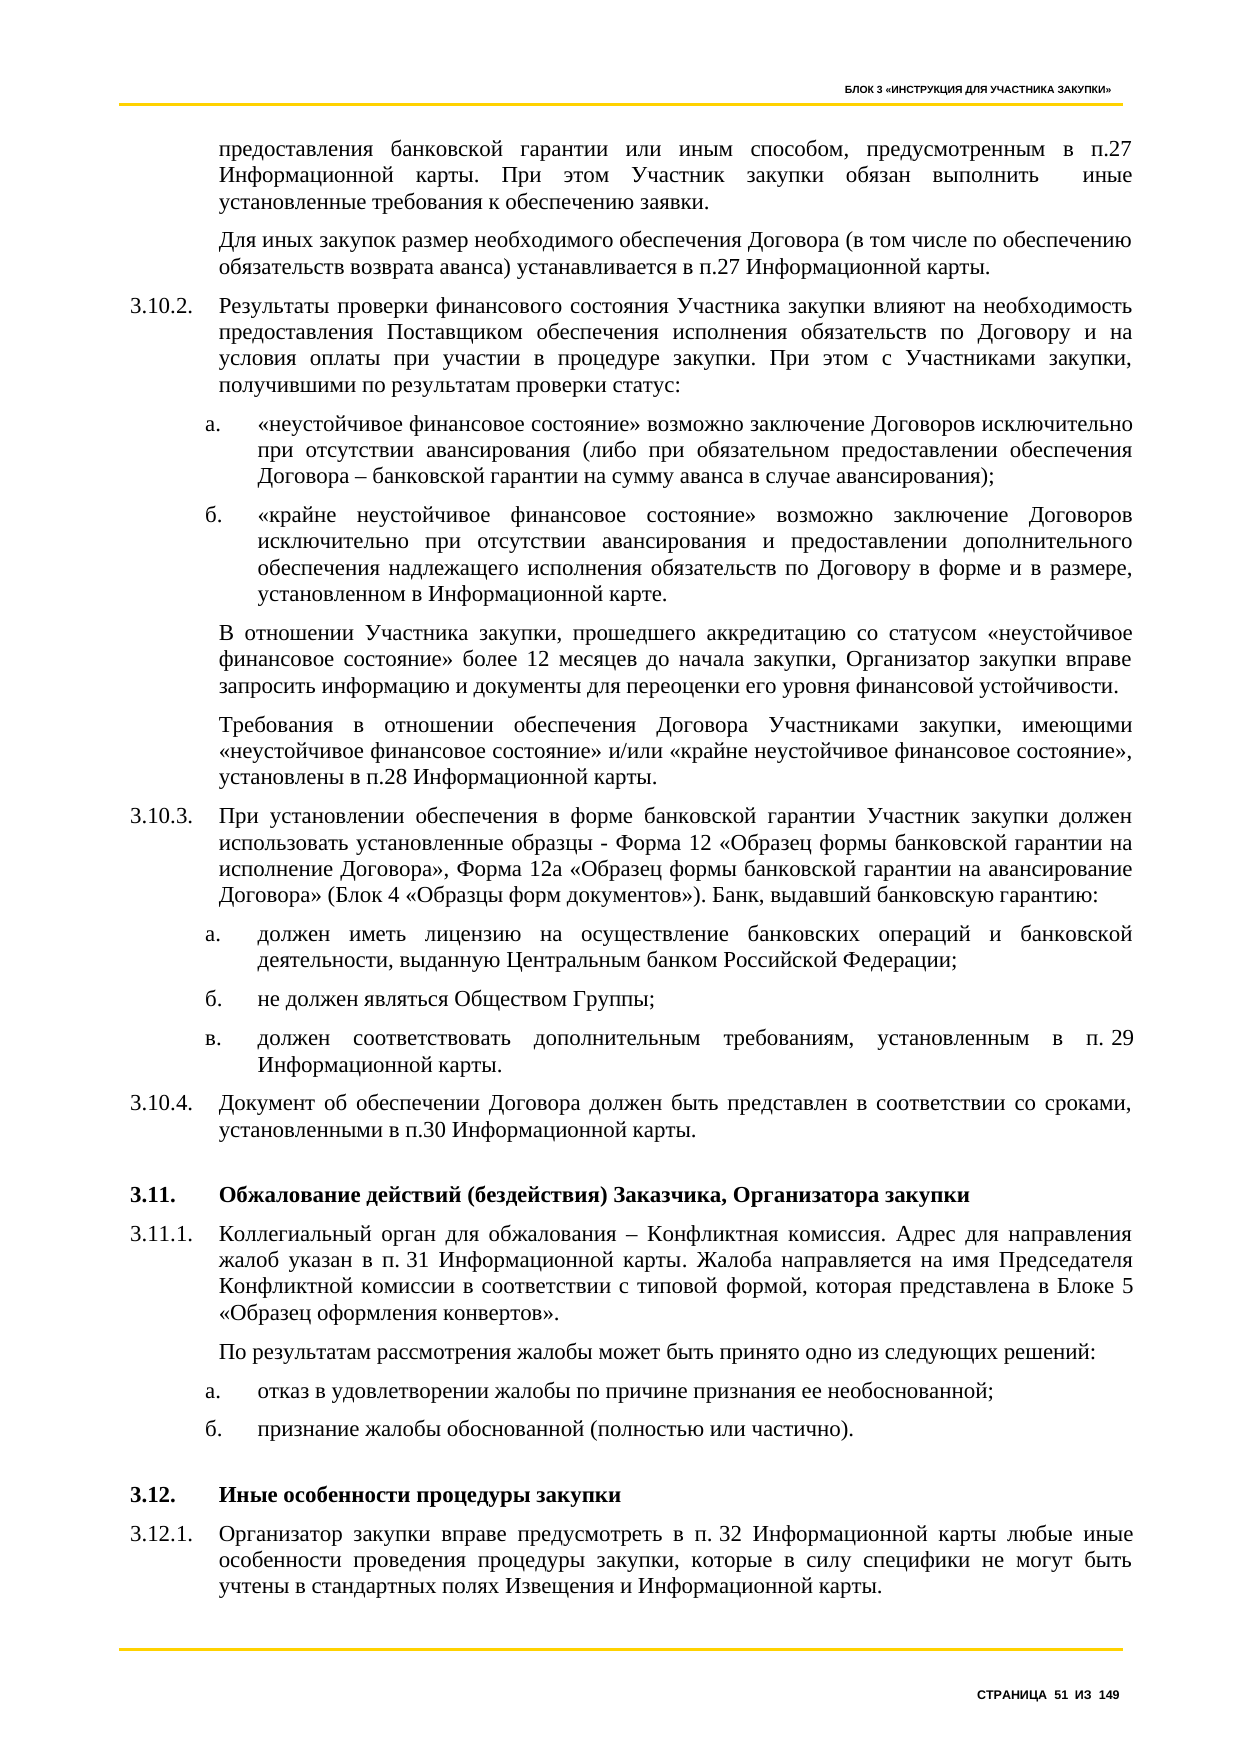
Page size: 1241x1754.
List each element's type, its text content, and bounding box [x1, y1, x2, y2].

text Для иных закупок размер необходимого обеспечения Договора (в том числе по обеспечению обязательств возврата аванса) устанавливается в п.27 Информационной карты. [218, 227, 1134, 279]
text «крайне неустойчивое финансовое состояние» возможно заключение Договоров исключительно при отсутствии авансирования и предоставлении дополнительного обеспечения надлежащего исполнения обязательств по Договору в форме и в размере, установленном в Информационной карте. [205, 501, 1134, 607]
text Организатор закупки вправе предусмотреть в п. 32 Информационной карты любые иные особенности проведения процедуры закупки, которые в силу специфики не могут быть учтены в стандартных полях Извещения и Информационной карты. [130, 1519, 1134, 1599]
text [218, 135, 1134, 214]
text При установлении обеспечения в форме банковской гарантии Участник закупки должен использовать установленные образцы - Форма 12 «Образец формы банковской гарантии на исполнение Договора», Форма 12а «Образец формы банковской гарантии на авансирование Договора» (Блок 4 «Образцы форм документов»). Банк, выдавший банковскую гарантию: [130, 802, 1134, 908]
text Требования в отношении обеспечения Договора Участниками закупки, имеющими «неустойчивое финансовое состояние» и/или «крайне неустойчивое финансовое состояние», установлены в п.28 Информационной карты. [218, 711, 1134, 790]
text Результаты проверки финансового состояния Участника закупки влияют на необходимость предоставления Поставщиком обеспечения исполнения обязательств по Договору и на условия оплаты при участии в процедуре закупки. При этом с Участниками закупки, получившими по результатам проверки статус: [130, 292, 1134, 397]
list должен иметь лицензию на осуществление банковских операций и банковской деятельности, выданную Центральным банком Российской Федерации; [205, 920, 1134, 973]
list «неустойчивое финансовое состояние» возможно заключение Договоров исключительно при отсутствии авансирования (либо при обязательном предоставлении обеспечения Договора – банковской гарантии на сумму аванса в случае авансирования); [205, 410, 1134, 489]
text признание жалобы обоснованной (полностью или частично). [205, 1416, 1134, 1442]
text Коллегиальный орган для обжалования – Конфликтная комиссия. Адрес для направления жалоб указан в п. 31 Информационной карты. Жалоба направляется на имя Председателя Конфликтной комиссии в соответствии с типовой формой, которая представлена в Блоке 5 «Образец оформления конвертов». [130, 1220, 1134, 1325]
text Иные особенности процедуры закупки [130, 1481, 1134, 1507]
text В отношении Участника закупки, прошедшего аккредитацию со статусом «неустойчивое финансовое состояние» более 12 месяцев до начала закупки, Организатор закупки вправе запросить информацию и документы для переоценки его уровня финансовой устойчивости. [218, 619, 1134, 698]
text По результатам рассмотрения жалобы может быть принято одно из следующих решений: [218, 1338, 1134, 1364]
list должен соответствовать дополнительным требованиям, установленным в п. 29 Информационной карты. [205, 1024, 1134, 1077]
list не должен являться Обществом Группы; [205, 985, 1134, 1012]
text Обжалование действий (бездействия) Заказчика, Организатора закупки [130, 1181, 1134, 1207]
text Документ об обеспечении Договора должен быть представлен в соответствии со сроками, установленными в п.30 Информационной карты. [130, 1089, 1134, 1142]
list отказ в удовлетворении жалобы по причине признания ее необоснованной; [205, 1377, 1134, 1403]
